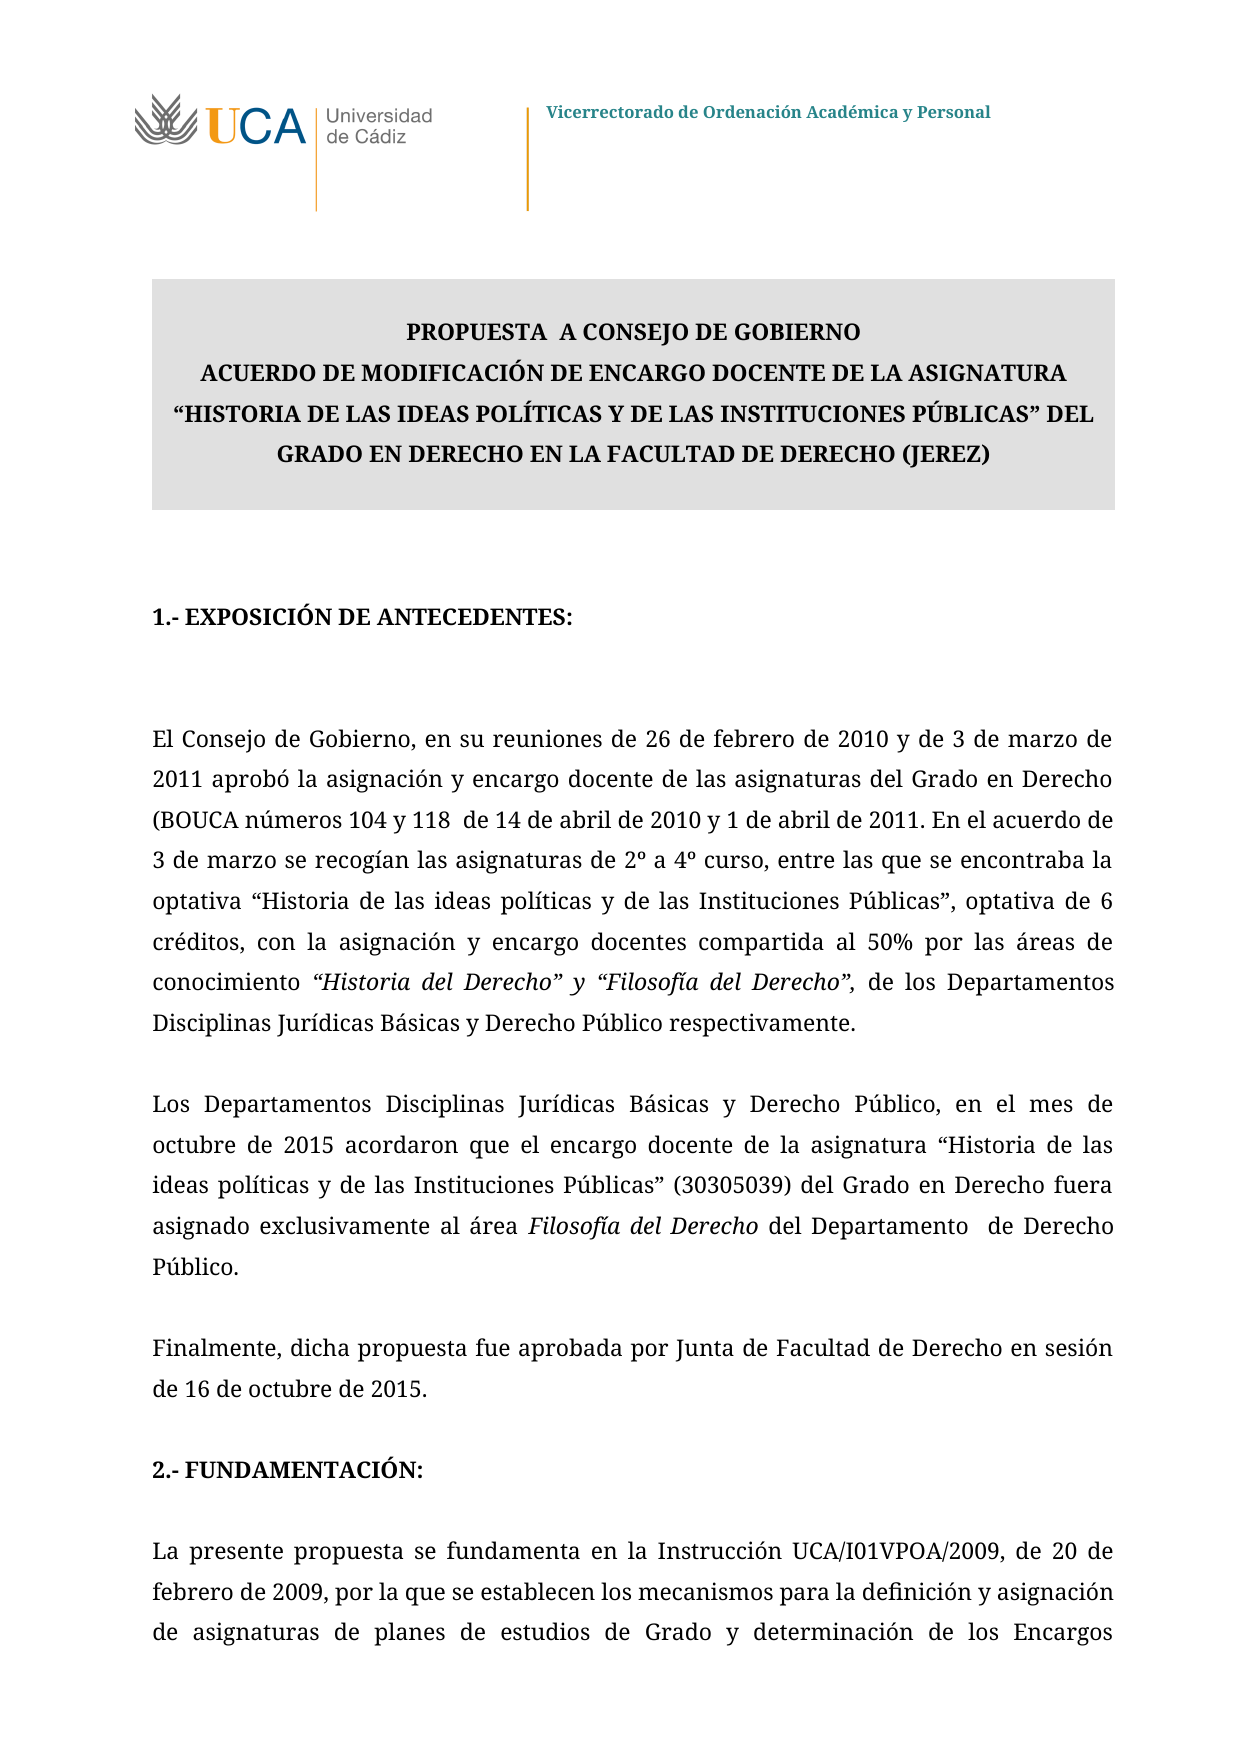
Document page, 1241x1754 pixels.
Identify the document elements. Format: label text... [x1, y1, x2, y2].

picture [525, 75, 532, 230]
picture [114, 75, 452, 230]
